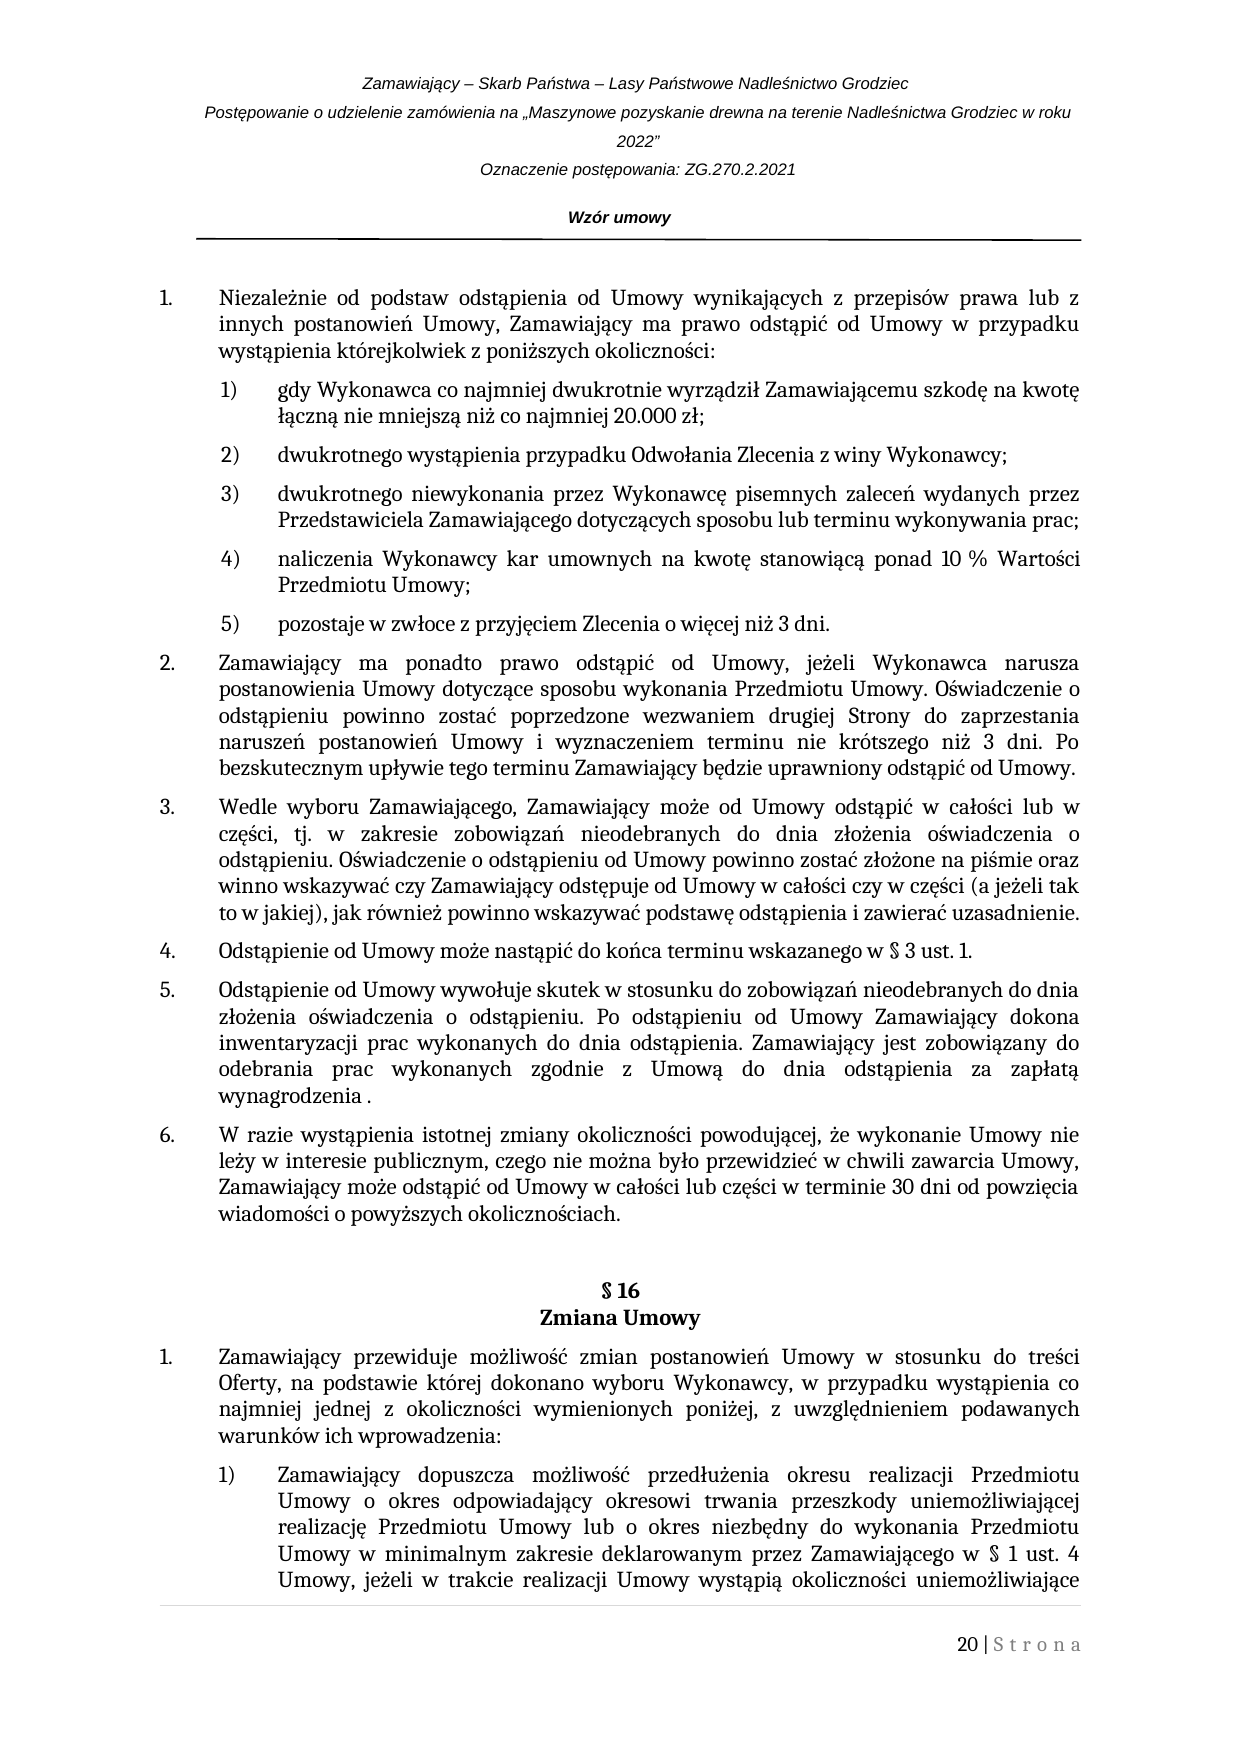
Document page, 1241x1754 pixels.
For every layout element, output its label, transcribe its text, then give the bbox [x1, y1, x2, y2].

list Niezależnie od podstaw odstąpienia od Umowy wynikających z przepisów prawa lub z innych postanowień Umowy, Zamawiający ma prawo odstąpić od Umowy w przypadku wystąpienia którejkolwiek z poniższych okoliczności: [159, 285, 1081, 364]
text 1. Zamawiający przewiduje możliwość zmian postanowień Umowy w stosunku do treści Oferty, na podstawie której dokonano wyboru Wykonawcy, w przypadku wystąpienia co najmniej jednej z okoliczności wymienionych poniżej, z uwzględnieniem podawanych warunków ich wprowadzenia: [159, 1343, 1081, 1449]
list Odstąpienie od Umowy wywołuje skutek w stosunku do zobowiązań nieodebranych do dnia złożenia oświadczenia o odstąpieniu. Po odstąpieniu od Umowy Zamawiający dokona inwentaryzacji prac wykonanych do dnia odstąpienia. Zamawiający jest zobowiązany do odebrania prac wykonanych zgodnie z Umową do dnia odstąpienia za zapłatą wynagrodzenia . [159, 977, 1081, 1109]
list Odstąpienie od Umowy może nastąpić do końca terminu wskazanego w § 3 ust. 1. [159, 938, 1081, 965]
list Wedle wyboru Zamawiającego, Zamawiający może od Umowy odstąpić w całości lub w części, tj. w zakresie zobowiązań nieodebranych do dnia złożenia oświadczenia o odstąpieniu. Oświadczenie o odstąpieniu od Umowy powinno zostać złożone na piśmie oraz winno wskazywać czy Zamawiający odstępuje od Umowy w całości czy w części (a jeżeli tak to w jakiej), jak również powinno wskazywać podstawę odstąpienia i zawierać uzasadnienie. [159, 794, 1081, 926]
list gdy Wykonawca co najmniej dwukrotnie wyrządził Zamawiającemu szkodę na kwotę łączną nie mniejszą niż co najmniej 20.000 zł; [221, 376, 1081, 429]
list dwukrotnego wystąpienia przypadku Odwołania Zlecenia z winy Wykonawcy; [221, 442, 1081, 468]
text § 16 Zmiana Umowy [159, 1278, 1081, 1331]
list dwukrotnego niewykonania przez Wykonawcę pisemnych zaleceń wydanych przez Przedstawiciela Zamawiającego dotyczących sposobu lub terminu wykonywania prac; [221, 481, 1081, 533]
list pozostaje w zwłoce z przyjęciem Zlecenia o więcej niż 3 dni. [221, 611, 1081, 637]
list W razie wystąpienia istotnej zmiany okoliczności powodującej, że wykonanie Umowy nie leży w interesie publicznym, czego nie można było przewidzieć w chwili zawarcia Umowy, Zamawiający może odstąpić od Umowy w całości lub części w terminie 30 dni od powzięcia wiadomości o powyższych okolicznościach. [159, 1121, 1081, 1227]
list Zamawiający ma ponadto prawo odstąpić od Umowy, jeżeli Wykonawca narusza postanowienia Umowy dotyczące sposobu wykonania Przedmiotu Umowy. Oświadczenie o odstąpieniu powinno zostać poprzedzone wezwaniem drugiej Strony do zaprzestania naruszeń postanowień Umowy i wyznaczeniem terminu nie krótszego niż 3 dni. Po bezskutecznym upływie tego terminu Zamawiający będzie uprawniony odstąpić od Umowy. [159, 650, 1081, 782]
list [218, 1461, 1081, 1593]
list naliczenia Wykonawcy kar umownych na kwotę stanowiącą ponad 10 % Wartości Przedmiotu Umowy; [221, 546, 1081, 598]
